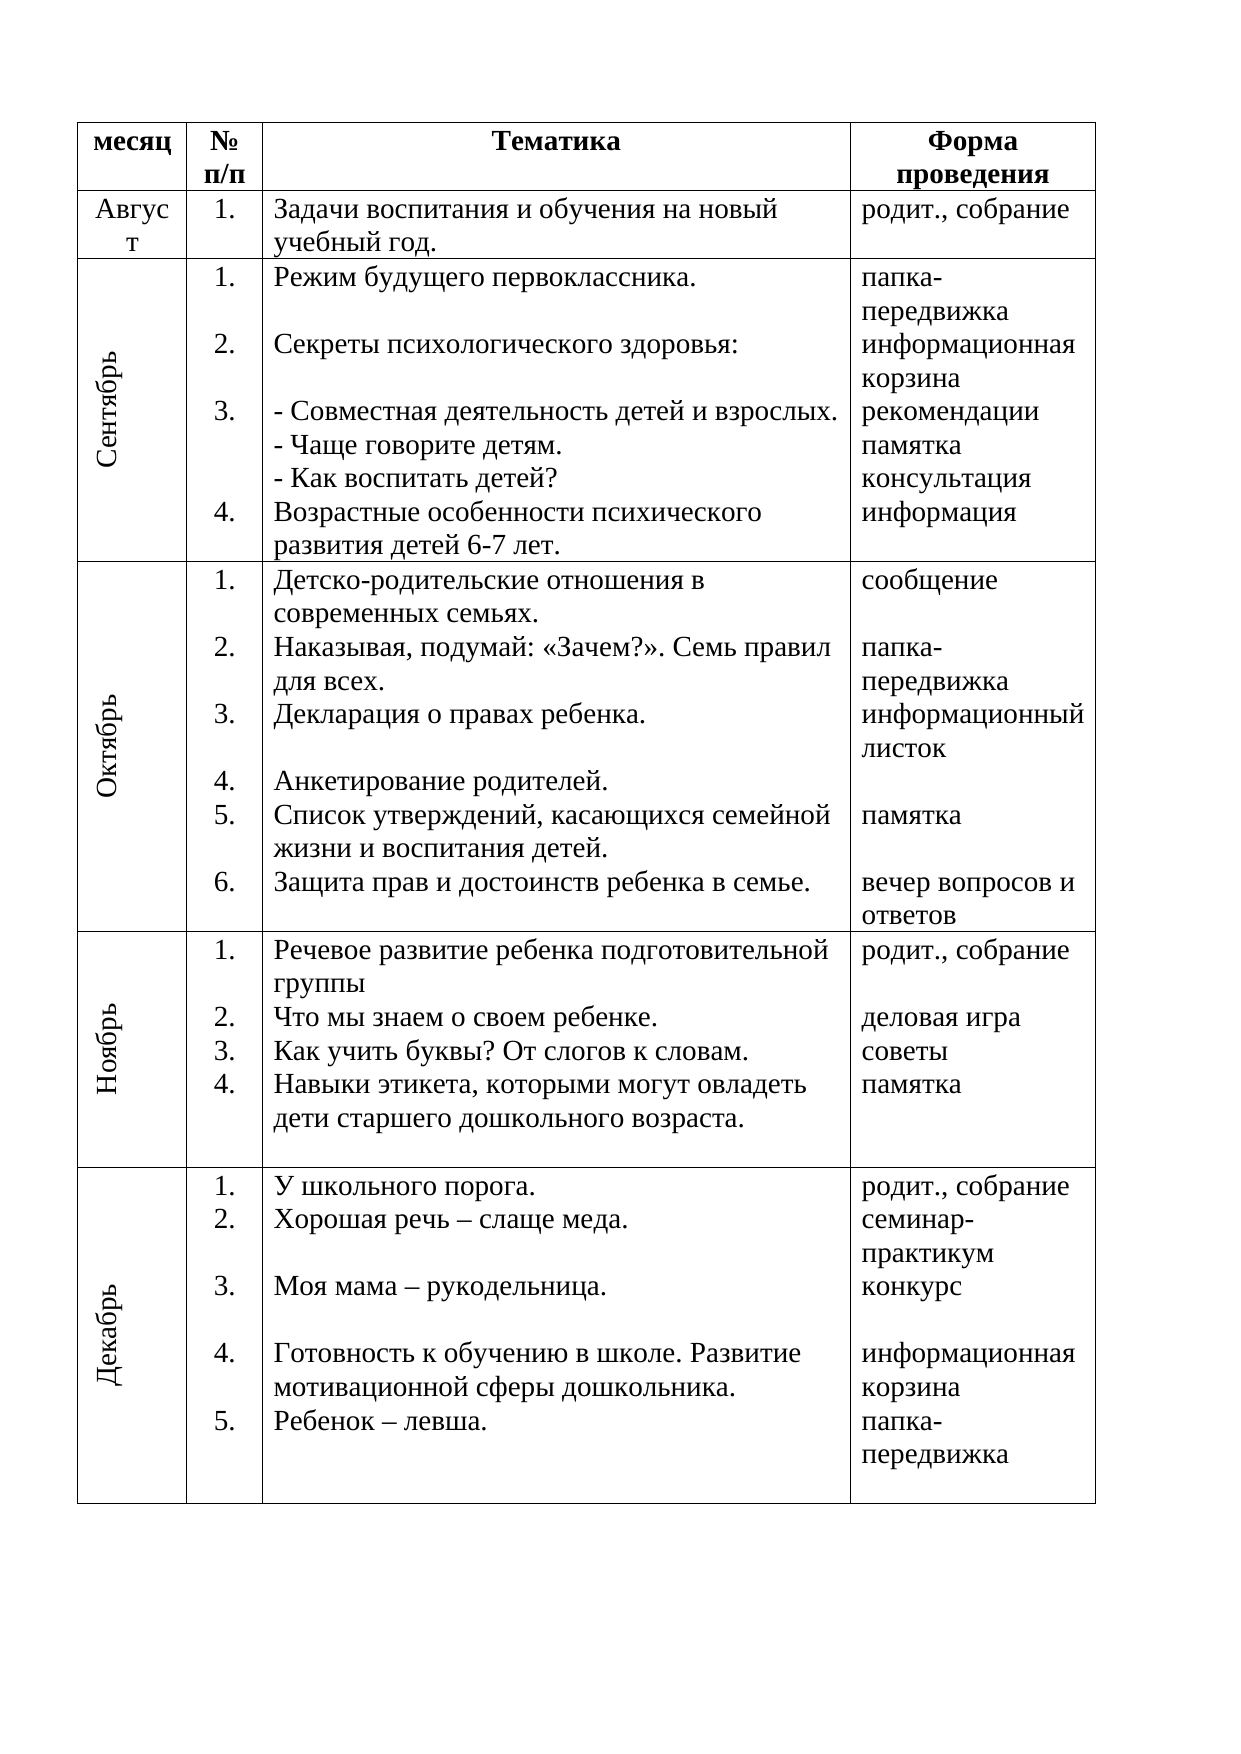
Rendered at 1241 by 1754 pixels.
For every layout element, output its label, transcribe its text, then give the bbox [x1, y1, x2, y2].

table_cell Детско-родительские отношения в современных семьях. Наказывая, подумай: «Зачем?». Семь правил для всех. Декларация о правах ребенка. Анкетирование родителей. Список утверждений, касающихся семейной жизни и воспитания детей. Защита прав и достоинств ребенка в семье. [263, 562, 850, 931]
table_cell У школьного порога. Хорошая речь – слаще меда. Моя мама – рукодельница. Готовность к обучению в школе. Развитие мотивационной сферы дошкольника. Ребенок – левша. [263, 1168, 850, 1503]
table_cell сообщение папка-передвижка информационный листок памятка вечер вопросов и ответов [851, 562, 1095, 931]
table_header месяц [78, 123, 186, 190]
table_cell Задачи воспитания и обучения на новый учебный год. [263, 191, 850, 258]
table_cell Декабрь [78, 1168, 186, 1503]
table_header № п/п [187, 123, 262, 190]
table_cell папка-передвижка информационная корзина рекомендации памятка консультация информация [851, 259, 1095, 561]
table_header Тематика [263, 123, 850, 190]
table_cell Режим будущего первоклассника. Секреты психологического здоровья: - Совместная деятельность детей и взрослых. - Чаще говорите детям. - Как воспитать детей? Возрастные особенности психического развития детей 6-7 лет. [263, 259, 850, 561]
table_cell 1. 2. 3. 4. 5. 6. [187, 562, 262, 931]
table_cell Октябрь [78, 562, 186, 931]
table_cell Август [78, 191, 186, 258]
table_cell 1. 2. 3. 4. 5. [187, 1168, 262, 1503]
table_cell 1. 2. 3. 4. [187, 259, 262, 561]
table_header Форма проведения [851, 123, 1095, 190]
table_cell Сентябрь [78, 259, 186, 561]
table_cell родит., собрание [851, 191, 1095, 258]
table_cell родит., собрание деловая игра советы памятка [851, 932, 1095, 1167]
table_cell родит., собрание семинар-практикум конкурс информационная корзина папка-передвижка [851, 1168, 1095, 1503]
table_cell 1. [187, 191, 262, 258]
table_cell Ноябрь [78, 932, 186, 1167]
table_cell Речевое развитие ребенка подготовительной группы Что мы знаем о своем ребенке. Как учить буквы? От слогов к словам. Навыки этикета, которыми могут овладеть дети старшего дошкольного возраста. [263, 932, 850, 1167]
table_cell 1. 2. 3. 4. [187, 932, 262, 1167]
